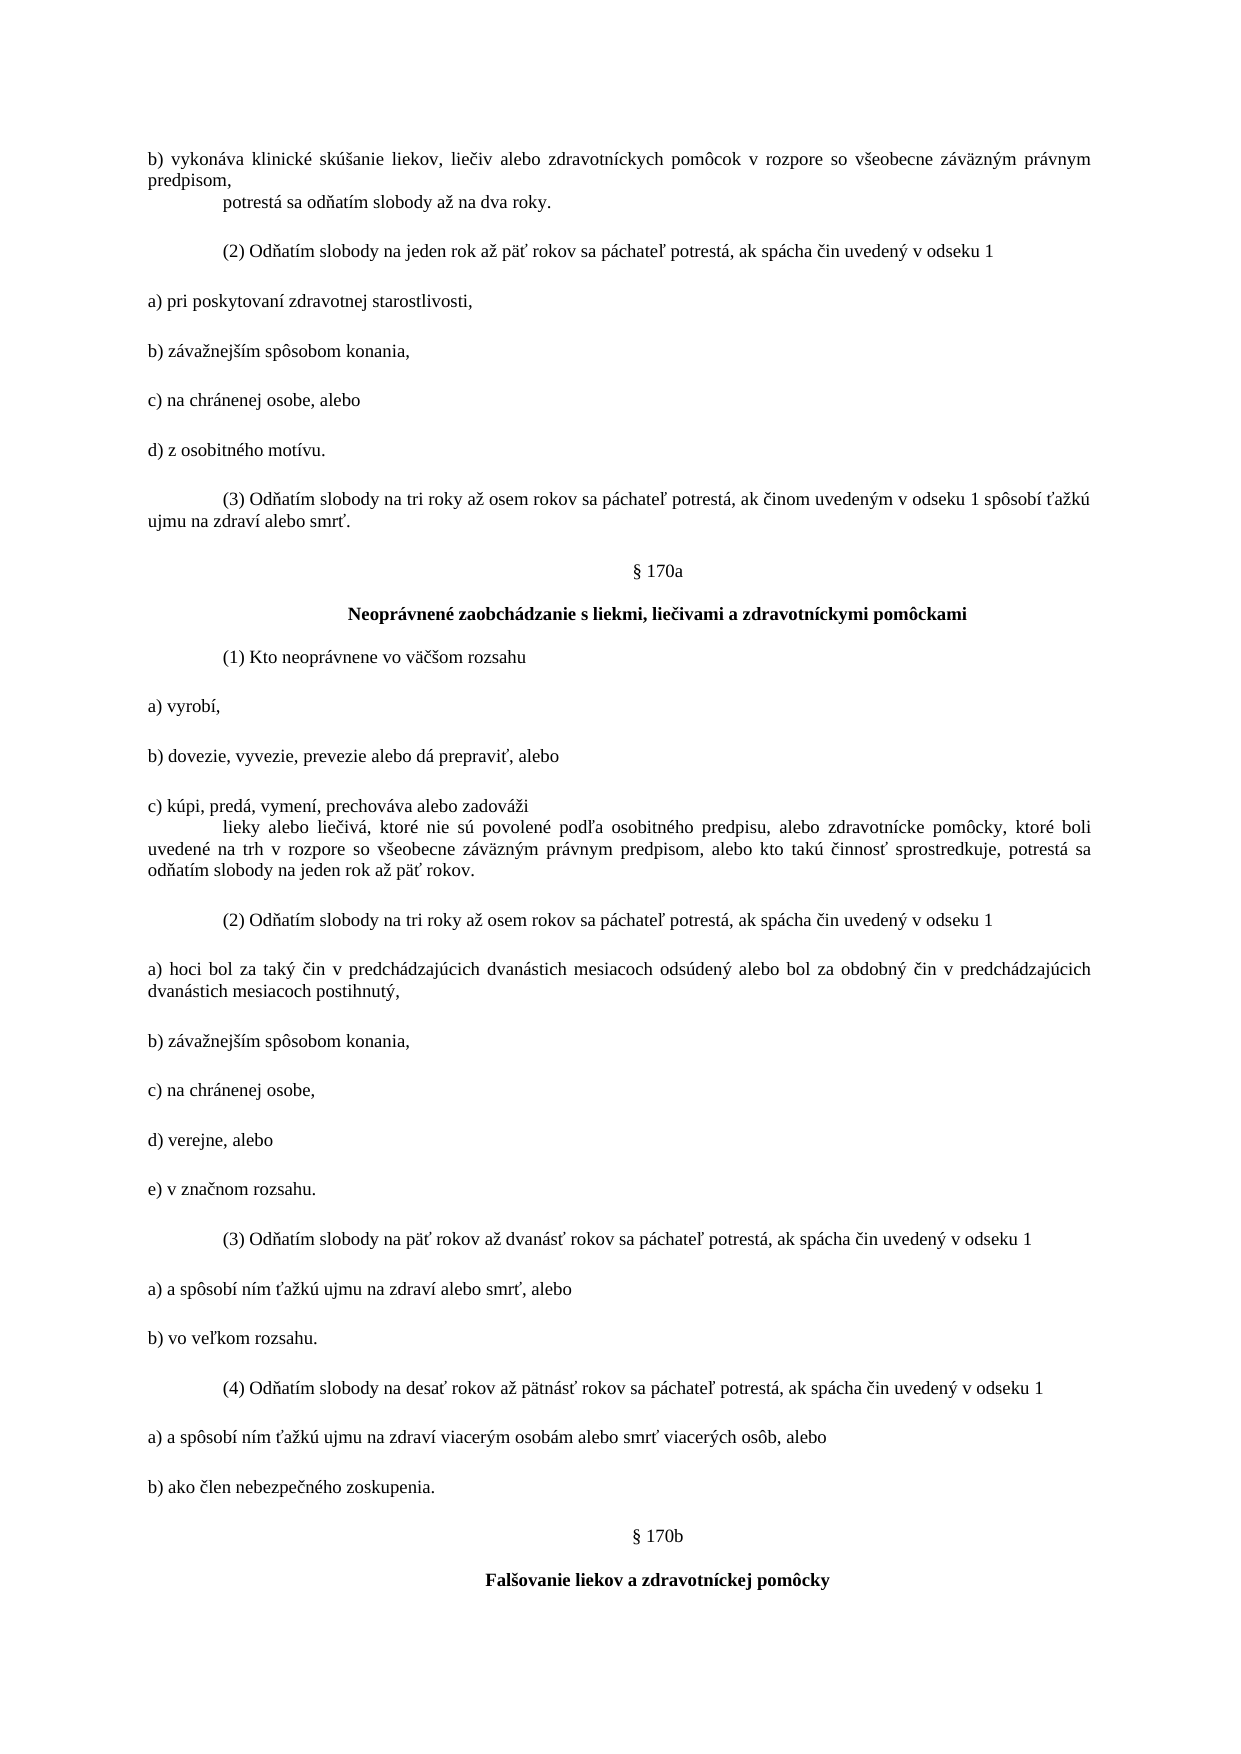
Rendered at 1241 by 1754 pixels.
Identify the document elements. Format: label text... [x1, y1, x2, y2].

text a) a spôsobí ním ťažkú ujmu na zdraví viacerým osobám alebo smrť viacerých osôb, alebo [148, 1426, 1092, 1448]
text potrestá sa odňatím slobody až na dva roky. [148, 191, 1092, 212]
text b) ako člen nebezpečného zoskupenia. [148, 1476, 1092, 1497]
text b) závažnejším spôsobom konania, [148, 339, 1092, 361]
text a) vyrobí, [148, 695, 1092, 717]
text (2) Odňatím slobody na jeden rok až päť rokov sa páchateľ potrestá, ak spácha čin uvedený v odseku 1 [148, 240, 1092, 262]
text lieky alebo liečivá, ktoré nie sú povolené podľa osobitného predpisu, alebo zdravotnícke pomôcky, ktoré boli uvedené na trh v rozpore so všeobecne záväzným právnym predpisom, alebo kto takú činnosť sprostredkuje, potrestá sa odňatím slobody na jeden rok až päť rokov. [148, 816, 1092, 881]
text (2) Odňatím slobody na tri roky až osem rokov sa páchateľ potrestá, ak spácha čin uvedený v odseku 1 [148, 909, 1092, 930]
text § 170a [148, 559, 1092, 581]
text Falšovanie liekov a zdravotníckej pomôcky [148, 1568, 1092, 1590]
text (3) Odňatím slobody na päť rokov až dvanásť rokov sa páchateľ potrestá, ak spácha čin uvedený v odseku 1 [148, 1228, 1092, 1249]
text b) vo veľkom rozsahu. [148, 1327, 1092, 1348]
text a) hoci bol za taký čin v predchádzajúcich dvanástich mesiacoch odsúdený alebo bol za obdobný čin v predchádzajúcich dvanástich mesiacoch postihnutý, [148, 958, 1092, 1001]
text § 170b [148, 1525, 1092, 1547]
text a) a spôsobí ním ťažkú ujmu na zdraví alebo smrť, alebo [148, 1277, 1092, 1299]
text (4) Odňatím slobody na desať rokov až pätnásť rokov sa páchateľ potrestá, ak spácha čin uvedený v odseku 1 [148, 1377, 1092, 1398]
text e) v značnom rozsahu. [148, 1178, 1092, 1200]
text a) pri poskytovaní zdravotnej starostlivosti, [148, 290, 1092, 312]
text b) vykonáva klinické skúšanie liekov, liečiv alebo zdravotníckych pomôcok v rozpore so všeobecne záväzným právnym predpisom, [148, 148, 1092, 191]
text (1) Kto neoprávnene vo väčšom rozsahu [148, 646, 1092, 667]
text d) z osobitného motívu. [148, 439, 1092, 460]
text b) závažnejším spôsobom konania, [148, 1029, 1092, 1051]
text c) kúpi, predá, vymení, prechováva alebo zadováži [148, 794, 1092, 816]
text c) na chránenej osobe, [148, 1079, 1092, 1101]
text d) verejne, alebo [148, 1129, 1092, 1150]
text (3) Odňatím slobody na tri roky až osem rokov sa páchateľ potrestá, ak činom uvedeným v odseku 1 spôsobí ťažkú ujmu na zdraví alebo smrť. [148, 488, 1092, 531]
text b) dovezie, vyvezie, prevezie alebo dá prepraviť, alebo [148, 745, 1092, 766]
text c) na chránenej osobe, alebo [148, 389, 1092, 411]
text Neoprávnené zaobchádzanie s liekmi, liečivami a zdravotníckymi pomôckami [148, 603, 1092, 624]
